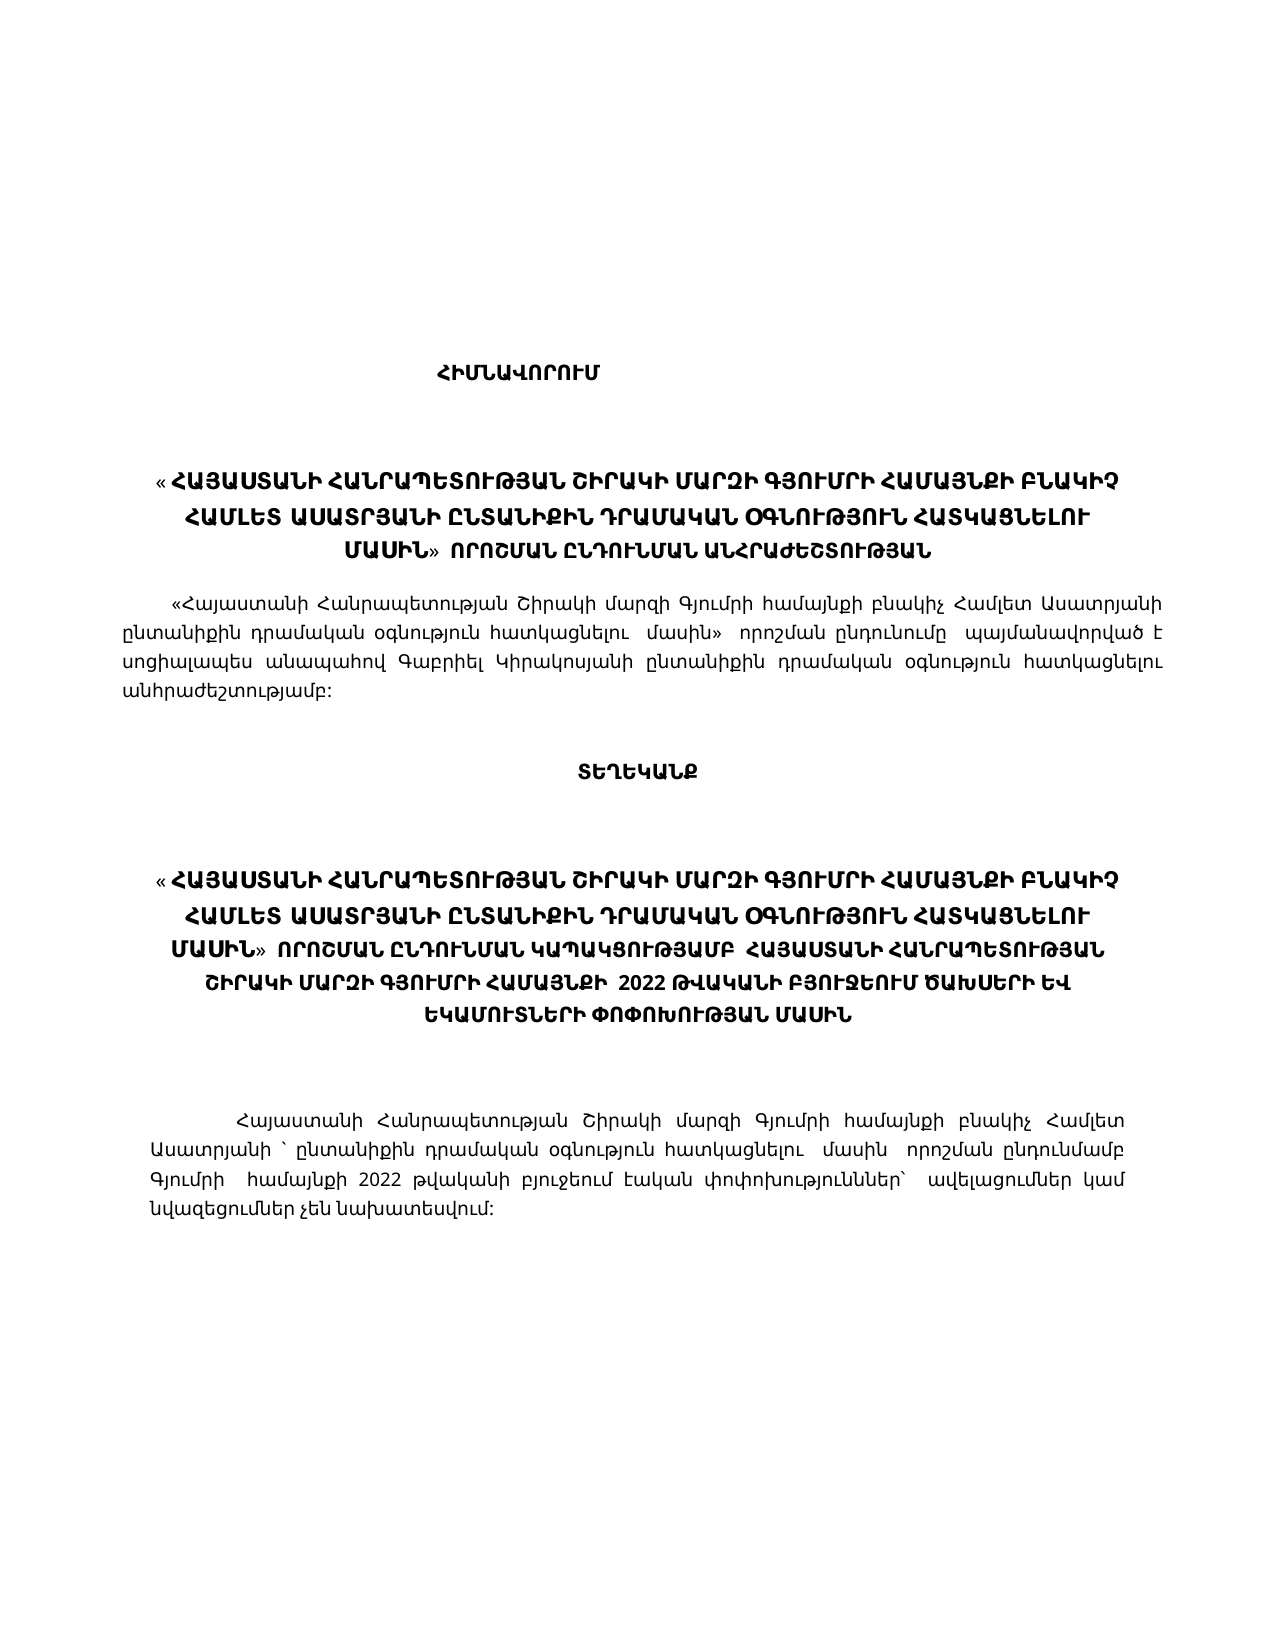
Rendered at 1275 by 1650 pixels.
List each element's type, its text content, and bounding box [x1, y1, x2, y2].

text « ՀԱՅԱՍՏԱՆԻ ՀԱՆՐԱՊԵՏՈՒԹՅԱՆ ՇԻՐԱԿԻ ՄԱՐԶԻ ԳՅՈՒՄՐԻ ՀԱՄԱՅՆՔԻ ԲՆԱԿԻՉ ՀԱՄԼԵՏ ԱՍԱՏՐՅԱՆԻ ԸՆՏԱՆԻՔԻՆ ԴՐԱՄԱԿԱՆ ՕԳՆՈՒԹՅՈՒՆ ՀԱՏԿԱՑՆԵԼՈՒ ՄԱՍԻՆ» ՈՐՈՇՄԱՆ ԸՆԴՈՒՆՄԱՆ ԱՆՀՐԱԺԵՇՏՈՒԹՅԱՆ [150, 465, 1125, 565]
text ՀԻՄՆԱՎՈՐՈՒՄ [150, 358, 1125, 387]
text ՏԵՂԵԿԱՆՔ [150, 757, 1125, 785]
text « ՀԱՅԱՍՏԱՆԻ ՀԱՆՐԱՊԵՏՈՒԹՅԱՆ ՇԻՐԱԿԻ ՄԱՐԶԻ ԳՅՈՒՄՐԻ ՀԱՄԱՅՆՔԻ ԲՆԱԿԻՉ ՀԱՄԼԵՏ ԱՍԱՏՐՅԱՆԻ ԸՆՏԱՆԻՔԻՆ ԴՐԱՄԱԿԱՆ ՕԳՆՈՒԹՅՈՒՆ ՀԱՏԿԱՑՆԵԼՈՒ ՄԱՍԻՆ» ՈՐՈՇՄԱՆ ԸՆԴՈՒՆՄԱՆ ԿԱՊԱԿՑՈՒԹՅԱՄԲ ՀԱՅԱՍՏԱՆԻ ՀԱՆՐԱՊԵՏՈՒԹՅԱՆ ՇԻՐԱԿԻ ՄԱՐԶԻ ԳՅՈՒՄՐԻ ՀԱՄԱՅՆՔԻ 2022 ԹՎԱԿԱՆԻ ԲՅՈՒՋԵՈՒՄ ԾԱԽՍԵՐԻ ԵՎ ԵԿԱՄՈՒՏՆԵՐԻ ՓՈՓՈԽՈՒԹՅԱՆ ՄԱՍԻՆ [150, 864, 1125, 1029]
list «Հայաստանի Հանրապետության Շիրակի մարզի Գյումրի համայնքի բնակիչ Համլետ Ասատրյանի ընտանիքին դրամական օգնություն հատկացնելու մասին» որոշման ընդունումը պայմանավորված է սոցիալապես անապահով Գաբրիել Կիրակոսյանի ընտանիքին դրամական օգնություն հատկացնելու անհրաժեշտությամբ: [122, 590, 1162, 703]
text Հայաստանի Հանրապետության Շիրակի մարզի Գյումրի համայնքի բնակիչ Համլետ Ասատրյանի ` ընտանիքին դրամական օգնություն հատկացնելու մասին որոշման ընդունմամբ Գյումրի համայնքի 2022 թվականի բյուջեում էական փոփոխությունններ՝ ավելացումներ կամ նվազեցումներ չեն նախատեսվում: [150, 1107, 1125, 1221]
